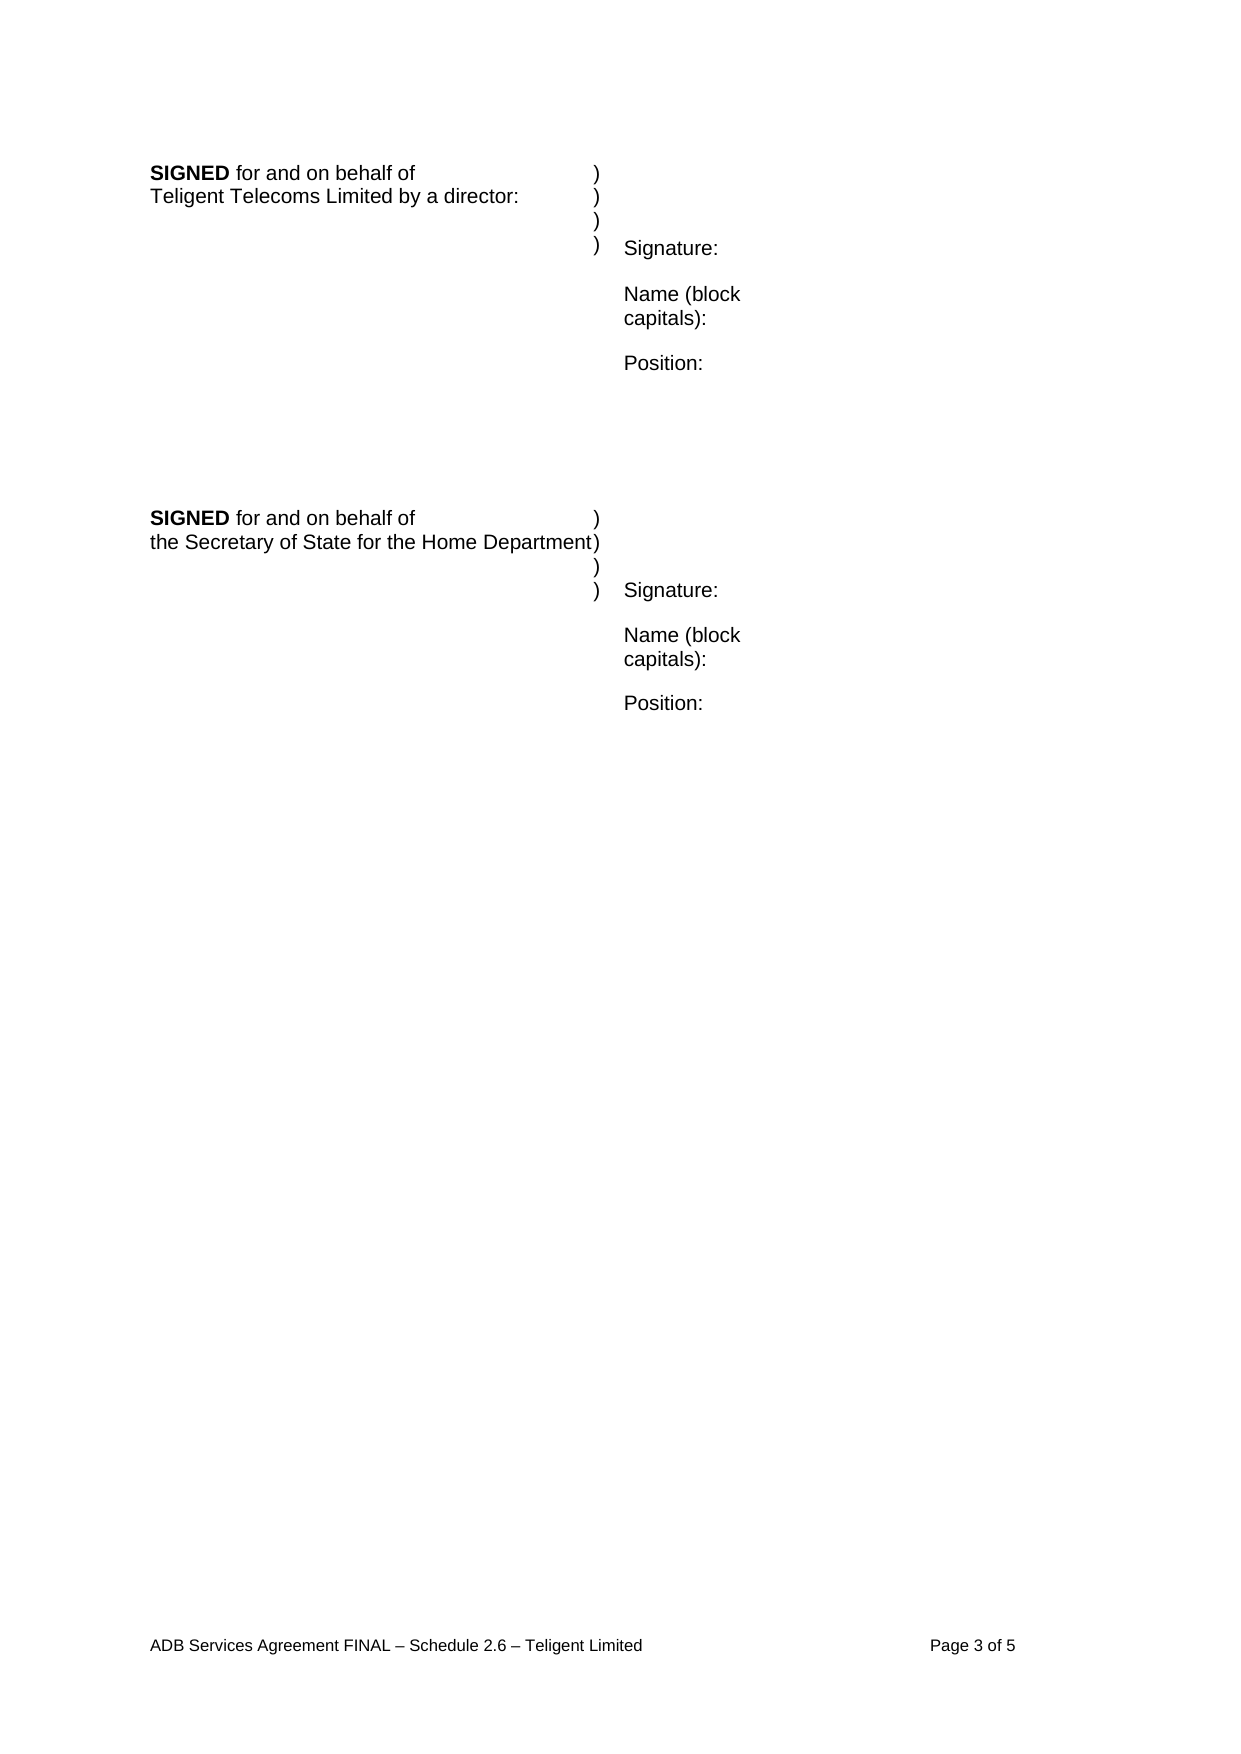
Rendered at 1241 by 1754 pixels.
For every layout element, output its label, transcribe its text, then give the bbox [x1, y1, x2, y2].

table_header Signature: Name (block capitals): Position: [612, 150, 1083, 395]
table_header Signature: Name (block capitals): Position: [612, 495, 1083, 736]
table_header SIGNED for and on behalf of ) Teligent Telecoms Limited by a director: ) ) ) [139, 150, 612, 395]
table_header SIGNED for and on behalf of ) the Secretary of State for the Home Department ) ) ) [139, 495, 612, 736]
